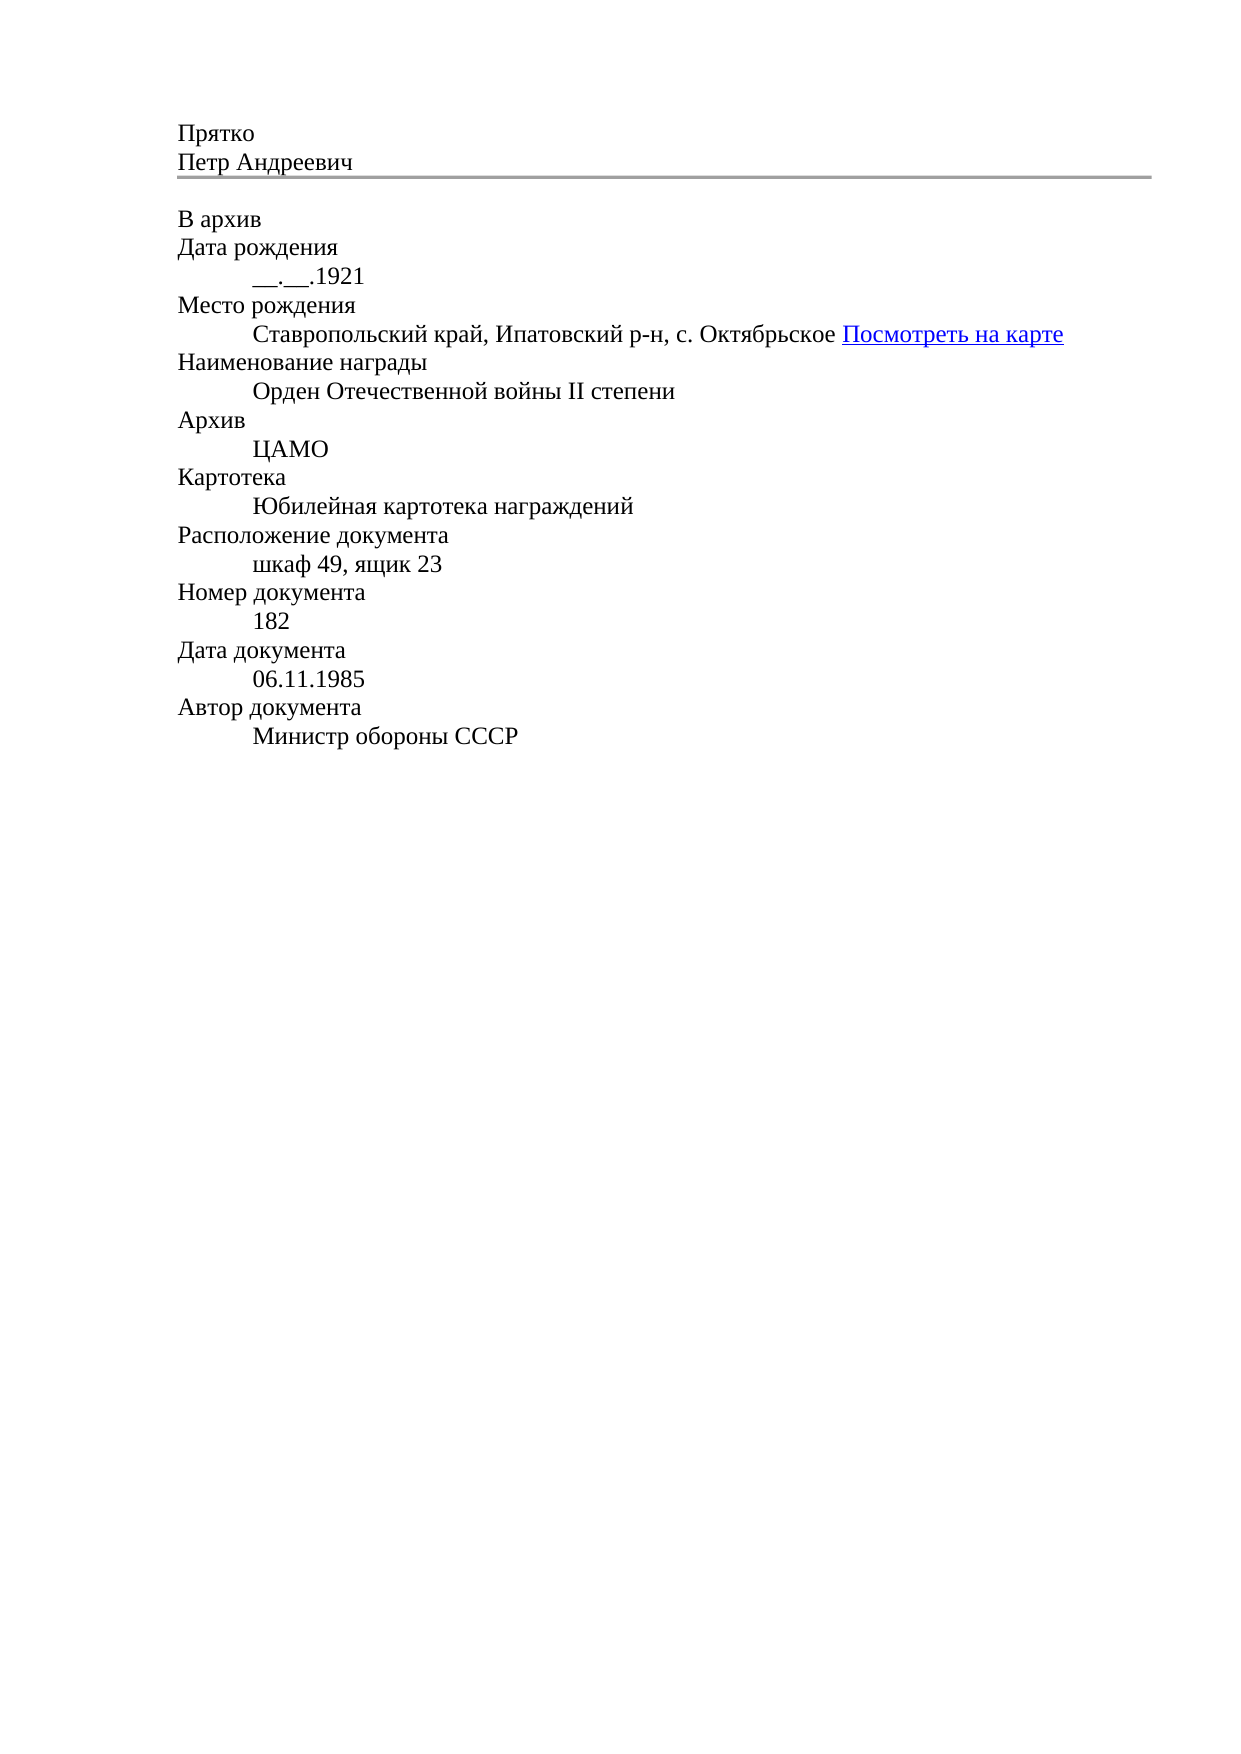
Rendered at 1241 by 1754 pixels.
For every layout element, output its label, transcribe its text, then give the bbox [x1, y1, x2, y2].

text Архив [177, 405, 1152, 434]
text Расположение документа [177, 520, 1152, 549]
text Номер документа [177, 577, 1152, 606]
text Картотека [177, 462, 1152, 491]
text Автор документа [177, 692, 1152, 721]
text Дата документа [177, 635, 1152, 664]
text Прятко [177, 118, 1152, 147]
text Место рождения [177, 290, 1152, 319]
text Наименование награды [177, 347, 1152, 376]
text Орден Отечественной войны II степени [252, 376, 1152, 405]
text 06.11.1985 [252, 664, 1152, 692]
text ЦАМО [252, 434, 1152, 462]
text Министр обороны СССР [252, 721, 1152, 750]
text Юбилейная картотека награждений [252, 491, 1152, 520]
text Петр Андреевич [177, 147, 1152, 175]
text В архив [177, 204, 1152, 232]
text шкаф 49, ящик 23 [252, 549, 1152, 577]
text __.__.1921 [252, 261, 1152, 290]
text 182 [252, 606, 1152, 635]
text Дата рождения [177, 232, 1152, 261]
text Ставропольский край, Ипатовский р-н, с. Октябрьское Посмотреть на карте [252, 319, 1152, 347]
